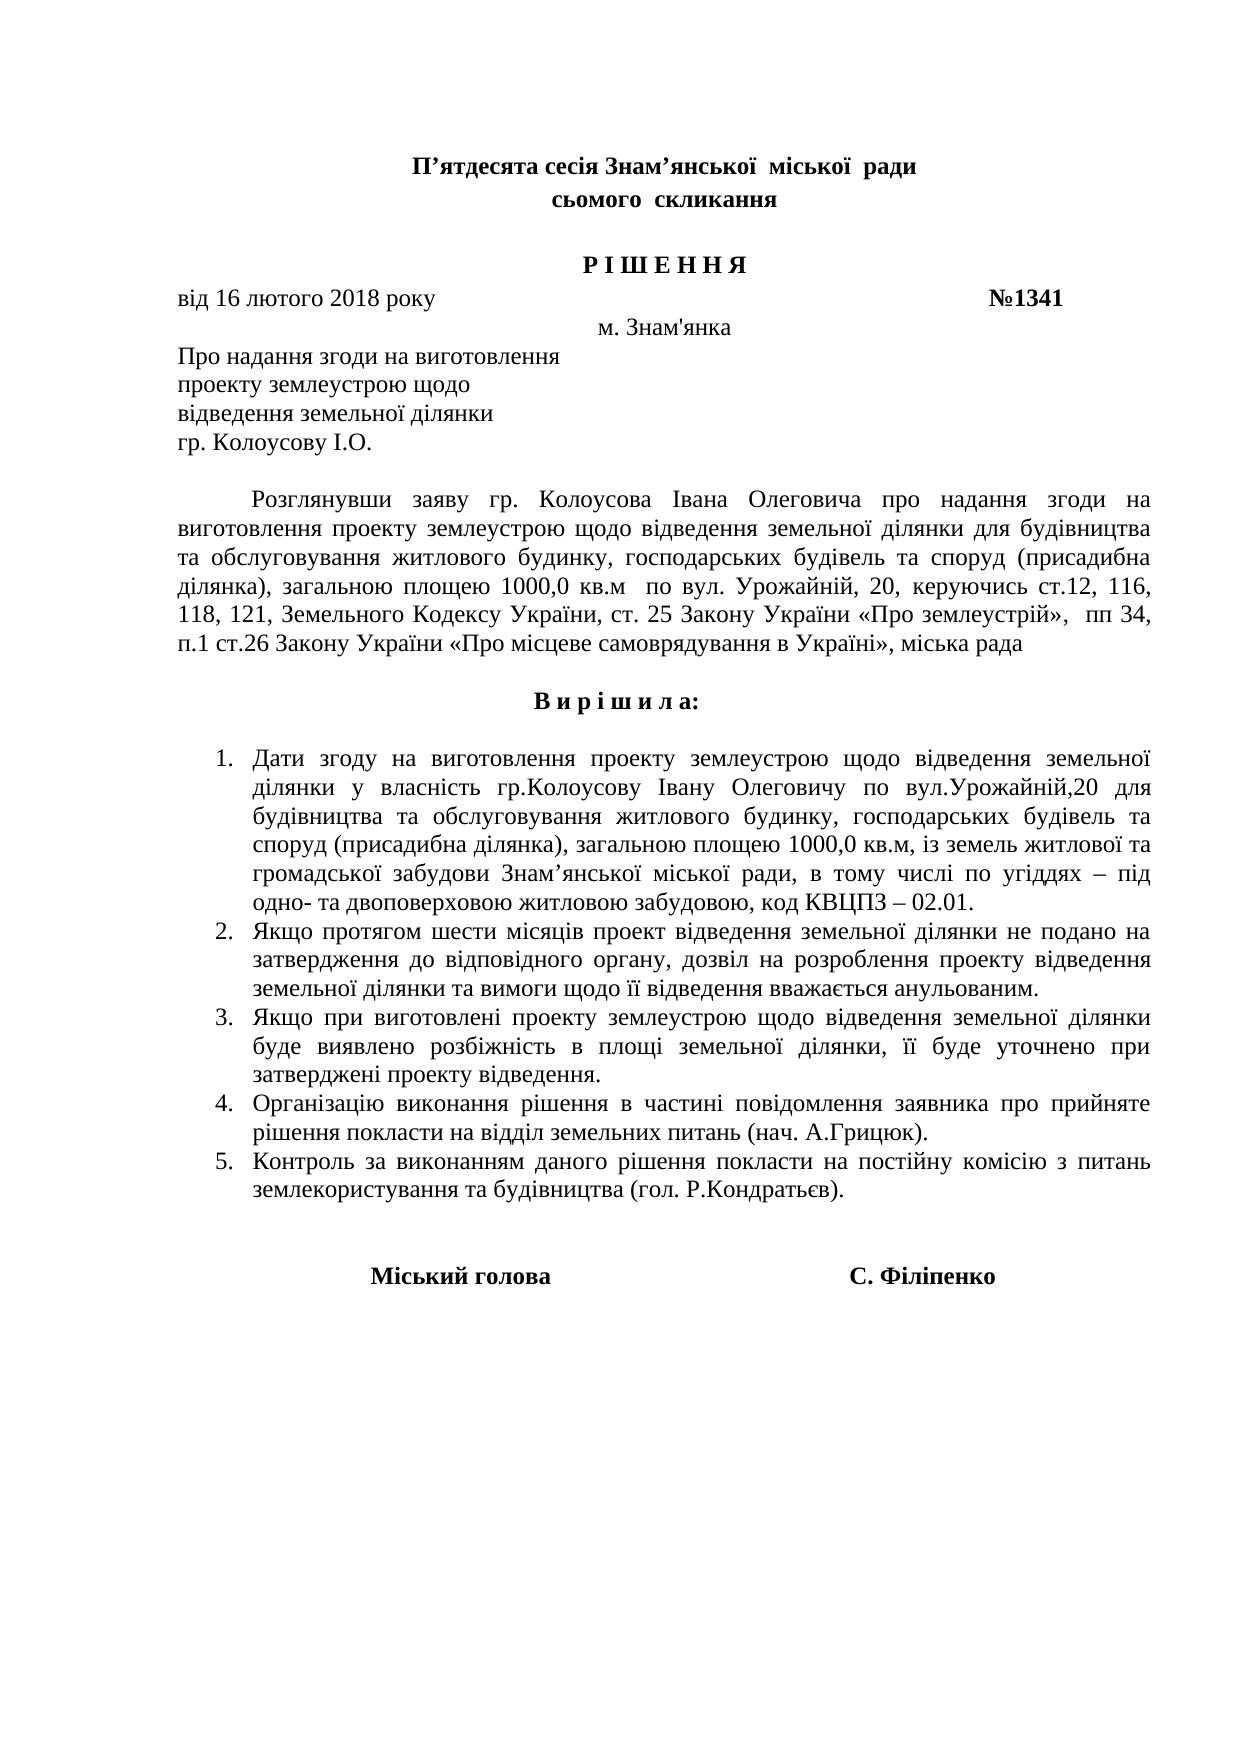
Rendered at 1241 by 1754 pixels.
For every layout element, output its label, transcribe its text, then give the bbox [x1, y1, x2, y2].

list Якщо при виготовлені проекту землеустрою щодо відведення земельної ділянки буде виявлено розбіжність в площі земельної ділянки, її буде уточнено при затверджені проекту відведення. [215, 1002, 1152, 1088]
text Міський голова С. Філіпенко [215, 1261, 1152, 1289]
list Якщо протягом шести місяців проект відведення земельної ділянки не подано на затвердження до відповідного органу, дозвіл на розроблення проекту відведення земельної ділянки та вимоги щодо її відведення вважається анульованим. [215, 916, 1152, 1002]
text Розглянувши заяву гр. Колоусова Івана Олеговича про надання згоди на виготовлення проекту землеустрою щодо відведення земельної ділянки для будівництва та обслуговування житлового будинку, господарських будівель та споруд (присадибна ділянка), загальною площею 1000,0 кв.м по вул. Урожайній, 20, керуючись ст.12, 116, 118, 121, Земельного Кодексу України, ст. 25 Закону України «Про землеустрій», пп 34, п.1 ст.26 Закону України «Про мiсцеве самоврядування в Українi», мiська рада [177, 484, 1152, 657]
text від 16 лютого 2018 року №1341 [177, 283, 1152, 312]
text Про надання згоди на виготовлення проекту землеустрою щодо відведення земельної ділянки [177, 341, 590, 427]
text гр. Колоусову І.О. [177, 427, 590, 456]
list Контроль за виконанням даного рішення покласти на постійну комісію з питань землекористування та будівництва (гол. Р.Кондратьєв). [215, 1146, 1152, 1203]
text П’ятдесята сесія Знам’янської міської ради [177, 151, 1152, 180]
text Р І Ш Е Н Н Я [177, 250, 1152, 279]
text В и р і ш и л а: [215, 686, 1152, 714]
text м. Знам'янка [177, 312, 1152, 341]
list Організацію виконання рішення в частині повідомлення заявника про прийняте рішення покласти на відділ земельних питань (нач. А.Грицюк). [215, 1088, 1152, 1146]
list Дати згоду на виготовлення проекту землеустрою щодо відведення земельної ділянки у власність гр.Колоусову Івану Олеговичу по вул.Урожайній,20 для будівництва та обслуговування житлового будинку, господарських будівель та споруд (присадибна ділянка), загальною площею 1000,0 кв.м, із земель житлової та громадської забудови Знам’янської міської ради, в тому числі по угіддях – під одно- та двоповерховою житловою забудовою, код КВЦПЗ – 02.01. [215, 743, 1152, 916]
text сьомого скликання [177, 184, 1152, 213]
